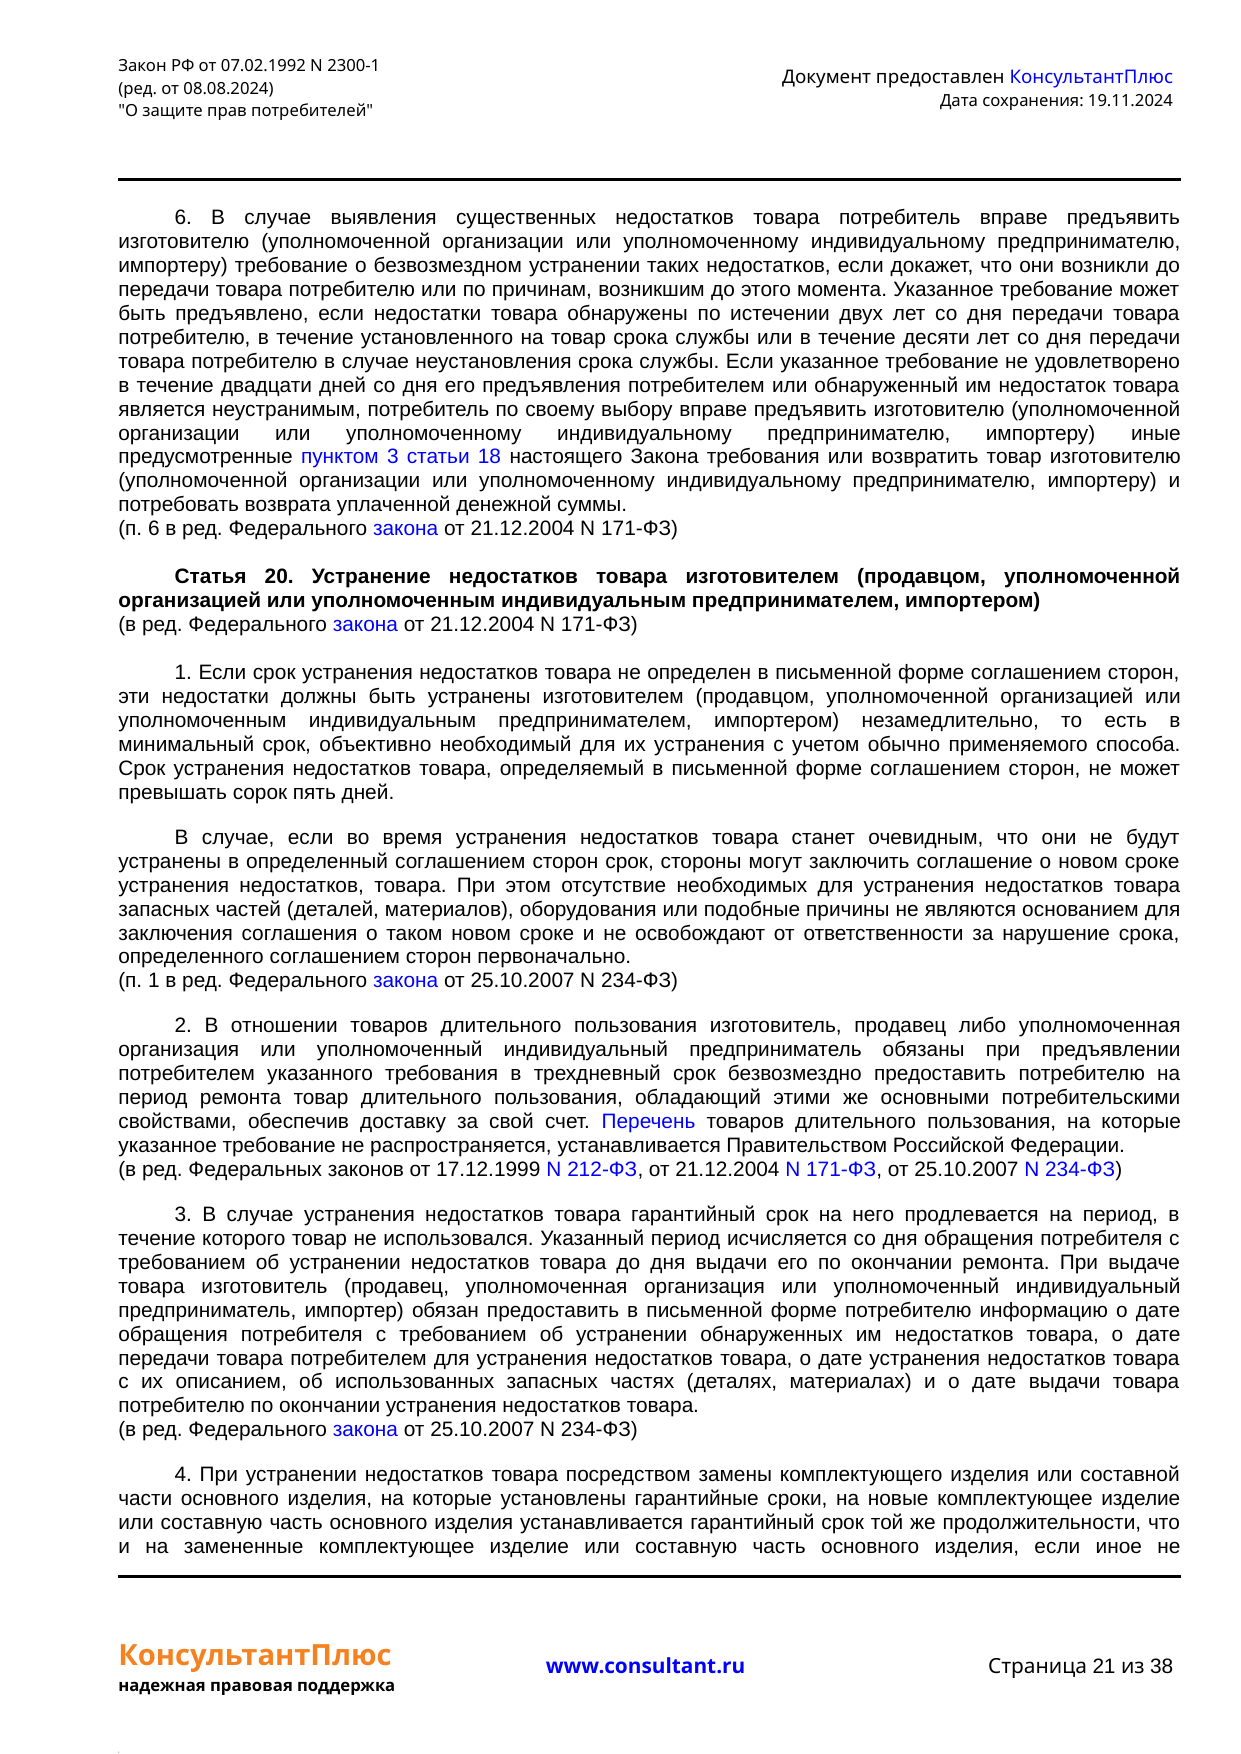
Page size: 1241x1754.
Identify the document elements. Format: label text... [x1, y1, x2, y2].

text (в ред. Федерального закона от 21.12.2004 N 171-ФЗ) [118, 612, 1181, 636]
text 1. Если срок устранения недостатков товара не определен в письменной форме соглашением сторон, эти недостатки должны быть устранены изготовителем (продавцом, уполномоченной организацией или уполномоченным индивидуальным предпринимателем, импортером) незамедлительно, то есть в минимальный срок, объективно необходимый для их устранения с учетом обычно применяемого способа. Срок устранения недостатков товара, определяемый в письменной форме соглашением сторон, не может превышать сорок пять дней. [118, 660, 1181, 804]
title Статья 20. Устранение недостатков товара изготовителем (продавцом, уполномоченной организацией или уполномоченным индивидуальным предпринимателем, импортером) [118, 564, 1181, 612]
text 6. В случае выявления существенных недостатков товара потребитель вправе предъявить изготовителю (уполномоченной организации или уполномоченному индивидуальному предпринимателю, импортеру) требование о безвозмездном устранении таких недостатков, если докажет, что они возникли до передачи товара потребителю или по причинам, возникшим до этого момента. Указанное требование может быть предъявлено, если недостатки товара обнаружены по истечении двух лет со дня передачи товара потребителю, в течение установленного на товар срока службы или в течение десяти лет со дня передачи товара потребителю в случае неустановления срока службы. Если указанное требование не удовлетворено в течение двадцати дней со дня его предъявления потребителем или обнаруженный им недостаток товара является неустранимым, потребитель по своему выбору вправе предъявить изготовителю (уполномоченной организации или уполномоченному индивидуальному предпринимателю, импортеру) иные предусмотренные пунктом 3 статьи 18 настоящего Закона требования или возвратить товар изготовителю (уполномоченной организации или уполномоченному индивидуальному предпринимателю, импортеру) и потребовать возврата уплаченной денежной суммы. [118, 205, 1181, 516]
text 3. В случае устранения недостатков товара гарантийный срок на него продлевается на период, в течение которого товар не использовался. Указанный период исчисляется со дня обращения потребителя с требованием об устранении недостатков товара до дня выдачи его по окончании ремонта. При выдаче товара изготовитель (продавец, уполномоченная организация или уполномоченный индивидуальный предприниматель, импортер) обязан предоставить в письменной форме потребителю информацию о дате обращения потребителя с требованием об устранении обнаруженных им недостатков товара, о дате передачи товара потребителем для устранения недостатков товара, о дате устранения недостатков товара с их описанием, об использованных запасных частях (деталях, материалах) и о дате выдачи товара потребителю по окончании устранения недостатков товара. [118, 1202, 1181, 1417]
text (в ред. Федерального закона от 25.10.2007 N 234-ФЗ) [118, 1417, 1181, 1441]
text (в ред. Федеральных законов от 17.12.1999 N 212-ФЗ, от 21.12.2004 N 171-ФЗ, от 25.10.2007 N 234-ФЗ) [118, 1157, 1181, 1181]
text (п. 1 в ред. Федерального закона от 25.10.2007 N 234-ФЗ) [118, 968, 1181, 992]
text В случае, если во время устранения недостатков товара станет очевидным, что они не будут устранены в определенный соглашением сторон срок, стороны могут заключить соглашение о новом сроке устранения недостатков, товара. При этом отсутствие необходимых для устранения недостатков товара запасных частей (деталей, материалов), оборудования или подобные причины не являются основанием для заключения соглашения о таком новом сроке и не освобождают от ответственности за нарушение срока, определенного соглашением сторон первоначально. [118, 824, 1181, 968]
text 2. В отношении товаров длительного пользования изготовитель, продавец либо уполномоченная организация или уполномоченный индивидуальный предприниматель обязаны при предъявлении потребителем указанного требования в трехдневный срок безвозмездно предоставить потребителю на период ремонта товар длительного пользования, обладающий этими же основными потребительскими свойствами, обеспечив доставку за свой счет. Перечень товаров длительного пользования, на которые указанное требование не распространяется, устанавливается Правительством Российской Федерации. [118, 1013, 1181, 1157]
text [118, 1462, 1181, 1558]
text (п. 6 в ред. Федерального закона от 21.12.2004 N 171-ФЗ) [118, 516, 1181, 540]
